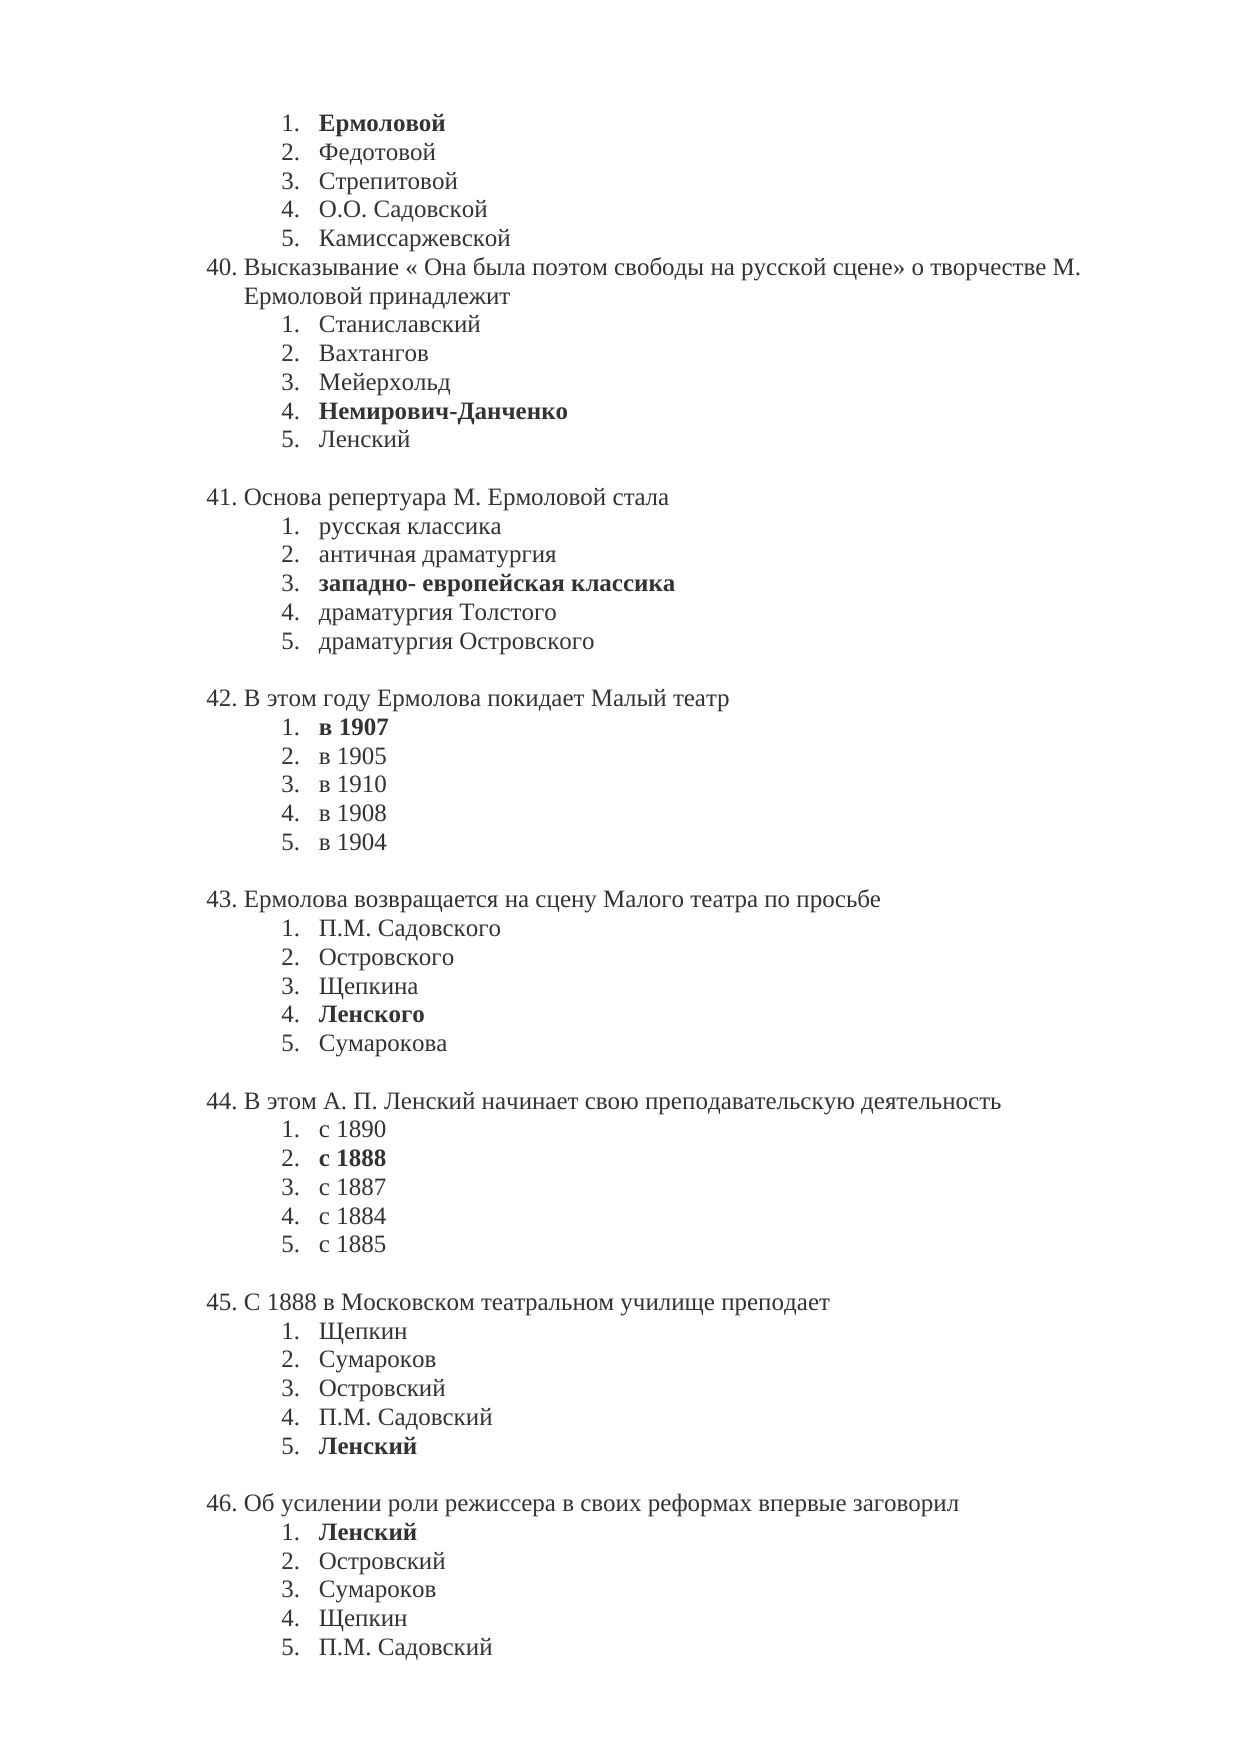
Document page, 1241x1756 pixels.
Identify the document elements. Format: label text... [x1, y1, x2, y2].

list в 1904 [281, 827, 1161, 856]
list с 1890 [281, 1114, 1161, 1143]
list с 1884 [281, 1201, 1161, 1229]
list Щепкина [281, 971, 1161, 999]
list П.М. Садовский [281, 1402, 1161, 1431]
list западно- европейская классика [281, 568, 1161, 597]
list драматургия Толстого [281, 597, 1161, 626]
list в 1905 [281, 741, 1161, 769]
list Островский [281, 1546, 1161, 1574]
list русская классика [281, 511, 1161, 539]
list Станиславский [281, 309, 1161, 338]
list Сумароков [281, 1574, 1161, 1603]
list Об усилении роли режиссера в своих реформах впервые заговорил [206, 1488, 1161, 1517]
list с 1888 [281, 1143, 1161, 1172]
list Камиссаржевской [281, 223, 1161, 252]
list Вахтангов [281, 338, 1161, 367]
list Островский [281, 1373, 1161, 1402]
list Ленский [281, 1431, 1161, 1459]
list с 1887 [281, 1172, 1161, 1201]
list в 1907 [281, 712, 1161, 741]
list С 1888 в Московском театральном училище преподает [206, 1287, 1161, 1316]
list Ленского [281, 999, 1161, 1028]
list Основа репертуара М. Ермоловой стала [206, 482, 1161, 511]
list П.М. Садовский [281, 1632, 1161, 1661]
list В этом году Ермолова покидает Малый театр [206, 683, 1161, 712]
list Стрепитовой [281, 166, 1161, 194]
list Ермолова возвращается на сцену Малого театра по просьбе [206, 884, 1161, 913]
list Ленский [281, 424, 1161, 453]
list Высказывание « Она была поэтом свободы на русской сцене» о творчестве М. Ермоловой принадлежит [206, 252, 1161, 309]
list Сумарокова [281, 1028, 1161, 1057]
list Сумароков [281, 1344, 1161, 1373]
list в 1910 [281, 769, 1161, 798]
list Федотовой [281, 137, 1161, 166]
list В этом А. П. Ленский начинает свою преподавательскую деятельность [206, 1086, 1161, 1114]
list О.О. Садовской [281, 194, 1161, 223]
list Щепкин [281, 1316, 1161, 1344]
list в 1908 [281, 798, 1161, 827]
list Ленский [281, 1517, 1161, 1546]
list Ермоловой [281, 108, 1161, 137]
list Немирович-Данченко [281, 396, 1161, 424]
list П.М. Садовского [281, 913, 1161, 942]
list с 1885 [281, 1229, 1161, 1258]
list античная драматургия [281, 539, 1161, 568]
list Мейерхольд [281, 367, 1161, 396]
list Щепкин [281, 1603, 1161, 1632]
list Островского [281, 942, 1161, 971]
list драматургия Островского [281, 626, 1161, 654]
